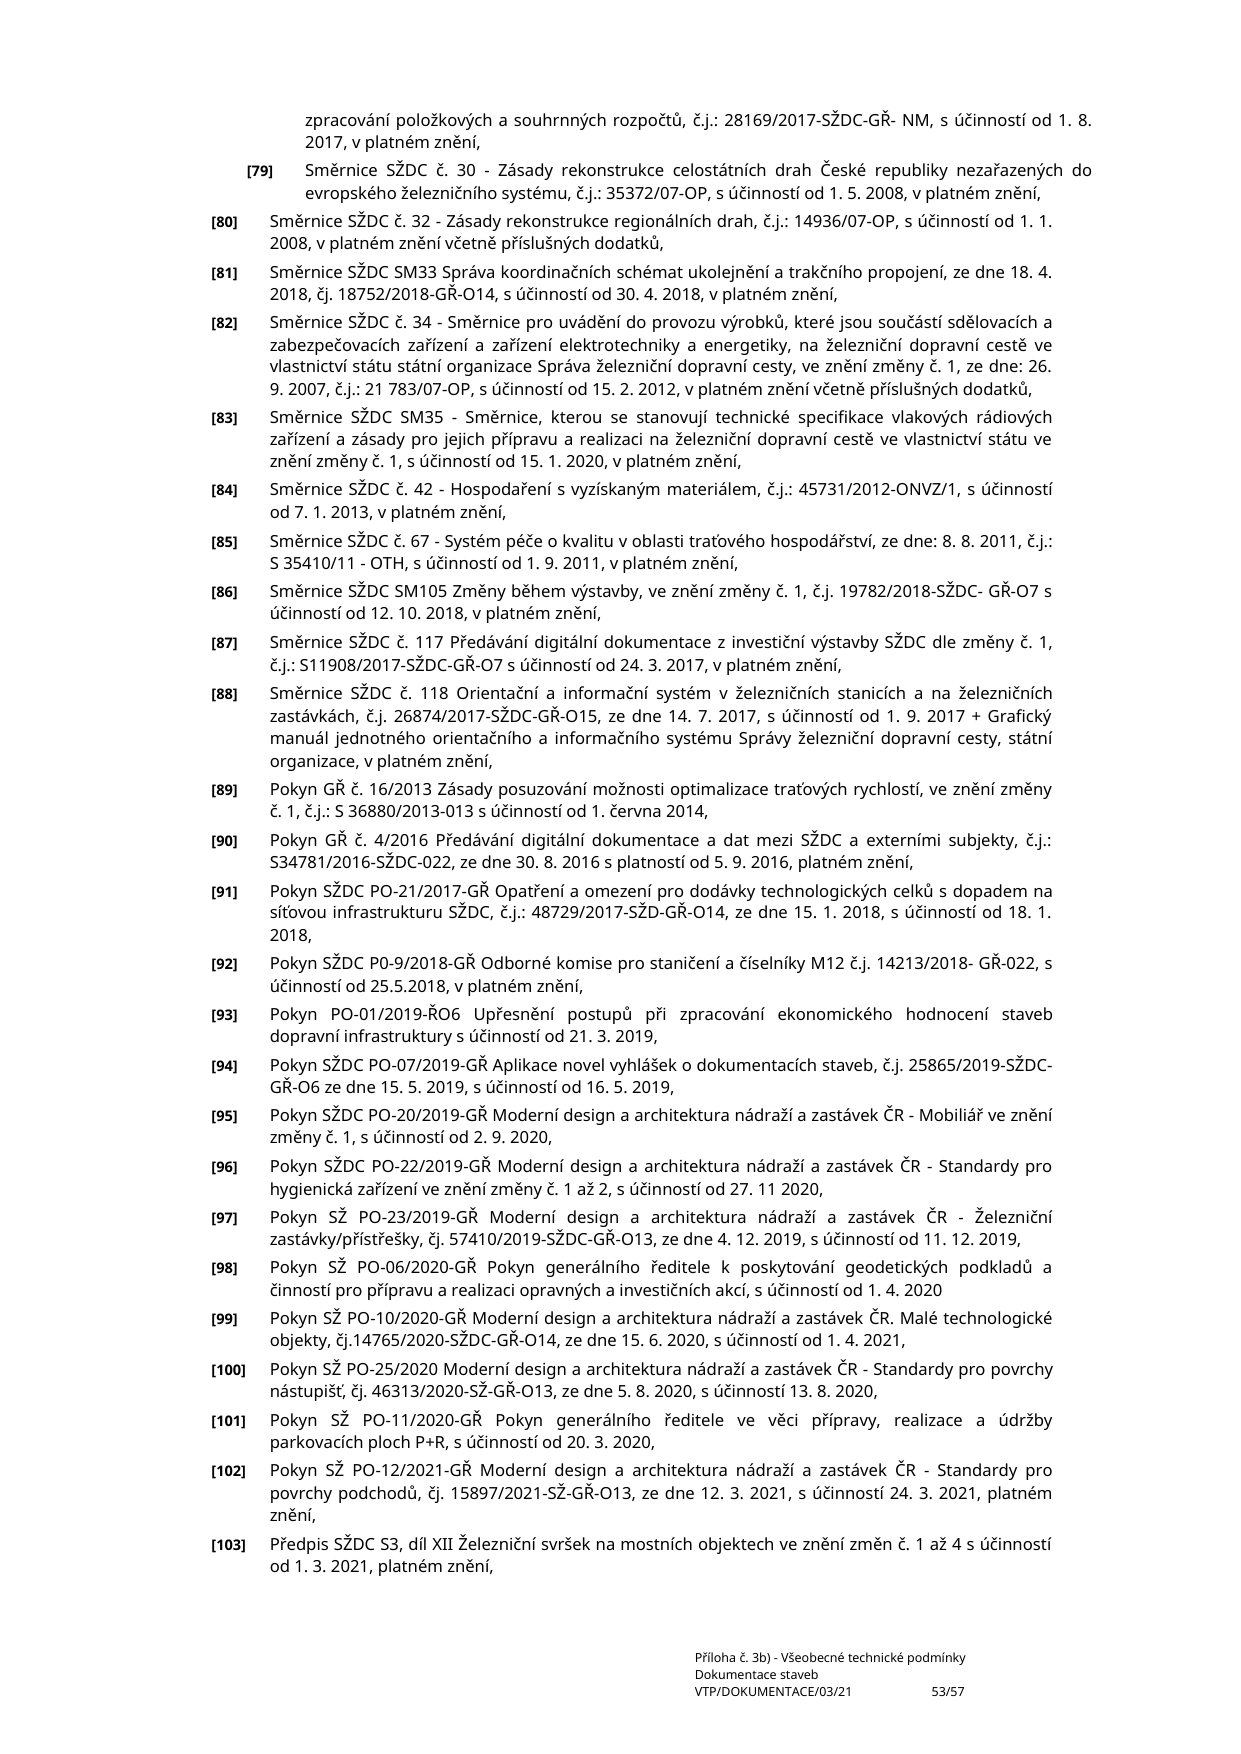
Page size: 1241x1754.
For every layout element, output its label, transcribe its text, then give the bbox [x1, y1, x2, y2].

list Pokyn SŽ PO-23/2019-GŘ Moderní design a architektura nádraží a zastávek ČR - Železniční zastávky/přístřešky, čj. 57410/2019-SŽDC-GŘ-O13, ze dne 4. 12. 2019, s účinností od 11. 12. 2019, [211, 1206, 1054, 1250]
list Pokyn SŽ PO-11/2020-GŘ Pokyn generálního ředitele ve věci přípravy, realizace a údržby parkovacích ploch P+R, s účinností od 20. 3. 2020, [211, 1409, 1054, 1453]
list Pokyn PO-01/2019-ŘO6 Upřesnění postupů při zpracování ekonomického hodnocení staveb dopravní infrastruktury s účinností od 21. 3. 2019, [211, 1003, 1054, 1047]
list Pokyn SŽDC PO-22/2019-GŘ Moderní design a architektura nádraží a zastávek ČR - Standardy pro hygienická zařízení ve znění změny č. 1 až 2, s účinností od 27. 11 2020, [211, 1154, 1054, 1199]
list Předpis SŽDC S3, díl XII Železniční svršek na mostních objektech ve znění změn č. 1 až 4 s účinností od 1. 3. 2021, platném znění, [211, 1533, 1054, 1577]
list Pokyn SŽ PO-12/2021-GŘ Moderní design a architektura nádraží a zastávek ČR - Standardy pro povrchy podchodů, čj. 15897/2021-SŽ-GŘ-O13, ze dne 12. 3. 2021, s účinností 24. 3. 2021, platném znění, [211, 1459, 1054, 1526]
list Směrnice SŽDC č. 42 - Hospodaření s vyzískaným materiálem, č.j.: 45731/2012-ONVZ/1, s účinností od 7. 1. 2013, v platném znění, [211, 478, 1054, 523]
list Směrnice SŽDC SM35 - Směrnice, kterou se stanovují technické specifikace vlakových rádiových zařízení a zásady pro jejich přípravu a realizaci na železniční dopravní cestě ve vlastnictví státu ve znění změny č. 1, s účinností od 15. 1. 2020, v platném znění, [211, 406, 1054, 472]
list Pokyn SŽ PO-25/2020 Moderní design a architektura nádraží a zastávek ČR - Standardy pro povrchy nástupišť, čj. 46313/2020-SŽ-GŘ-O13, ze dne 5. 8. 2020, s účinností 13. 8. 2020, [211, 1357, 1054, 1402]
list Směrnice SŽDC SM105 Změny během výstavby, ve znění změny č. 1, č.j. 19782/2018-SŽDC- GŘ-O7 s účinností od 12. 10. 2018, v platném znění, [211, 580, 1054, 624]
list Směrnice SŽDC č. 32 - Zásady rekonstrukce regionálních drah, č.j.: 14936/07-OP, s účinností od 1. 1. 2008, v platném znění včetně příslušných dodatků, [211, 210, 1054, 254]
list Směrnice SŽDC č. 30 - Zásady rekonstrukce celostátních drah České republiky nezařazených do evropského železničního systému, č.j.: 35372/07-OP, s účinností od 1. 5. 2008, v platném znění, [247, 159, 1093, 204]
list Pokyn SŽ PO-06/2020-GŘ Pokyn generálního ředitele k poskytování geodetických podkladů a činností pro přípravu a realizaci opravných a investičních akcí, s účinností od 1. 4. 2020 [211, 1256, 1054, 1301]
list Pokyn SŽDC PO-20/2019-GŘ Moderní design a architektura nádraží a zastávek ČR - Mobiliář ve znění změny č. 1, s účinností od 2. 9. 2020, [211, 1104, 1054, 1148]
list Směrnice SŽDC č. 117 Předávání digitální dokumentace z investiční výstavby SŽDC dle změny č. 1, č.j.: S11908/2017-SŽDC-GŘ-O7 s účinností od 24. 3. 2017, v platném znění, [211, 631, 1054, 676]
list Pokyn GŘ č. 16/2013 Zásady posuzování možnosti optimalizace traťových rychlostí, ve znění změny č. 1, č.j.: S 36880/2013-013 s účinností od 1. června 2014, [211, 778, 1054, 822]
list Pokyn SŽDC PO-21/2017-GŘ Opatření a omezení pro dodávky technologických celků s dopadem na síťovou infrastrukturu SŽDC, č.j.: 48729/2017-SŽD-GŘ-O14, ze dne 15. 1. 2018, s účinností od 18. 1. 2018, [211, 879, 1054, 945]
list Pokyn SŽ PO-10/2020-GŘ Moderní design a architektura nádraží a zastávek ČR. Malé technologické objekty, čj.14765/2020-SŽDC-GŘ-O14, ze dne 15. 6. 2020, s účinností od 1. 4. 2021, [211, 1307, 1054, 1351]
list Směrnice SŽDC č. 67 - Systém péče o kvalitu v oblasti traťového hospodářství, ze dne: 8. 8. 2011, č.j.: S 35410/11 - OTH, s účinností od 1. 9. 2011, v platném znění, [211, 529, 1054, 574]
list Směrnice SŽDC č. 118 Orientační a informační systém v železničních stanicích a na železničních zastávkách, č.j. 26874/2017-SŽDC-GŘ-O15, ze dne 14. 7. 2017, s účinností od 1. 9. 2017 + Grafický manuál jednotného orientačního a informačního systému Správy železniční dopravní cesty, státní organizace, v platném znění, [211, 682, 1054, 772]
list Pokyn GŘ č. 4/2016 Předávání digitální dokumentace a dat mezi SŽDC a externími subjekty, č.j.: S34781/2016-SŽDC-022, ze dne 30. 8. 2016 s platností od 5. 9. 2016, platném znění, [211, 828, 1054, 873]
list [247, 108, 1093, 152]
list Směrnice SŽDC SM33 Správa koordinačních schémat ukolejnění a trakčního propojení, ze dne 18. 4. 2018, čj. 18752/2018-GŘ-O14, s účinností od 30. 4. 2018, v platném znění, [211, 260, 1054, 305]
list Směrnice SŽDC č. 34 - Směrnice pro uvádění do provozu výrobků, které jsou součástí sdělovacích a zabezpečovacích zařízení a zařízení elektrotechniky a energetiky, na železniční dopravní cestě ve vlastnictví státu státní organizace Správa železniční dopravní cesty, ve znění změny č. 1, ze dne: 26. 9. 2007, č.j.: 21 783/07-OP, s účinností od 15. 2. 2012, v platném znění včetně příslušných dodatků, [211, 311, 1054, 399]
list Pokyn SŽDC PO-07/2019-GŘ Aplikace novel vyhlášek o dokumentacích staveb, č.j. 25865/2019-SŽDC-GŘ-O6 ze dne 15. 5. 2019, s účinností od 16. 5. 2019, [211, 1053, 1054, 1098]
list Pokyn SŽDC P0-9/2018-GŘ Odborné komise pro staničení a číselníky M12 č.j. 14213/2018- GŘ-022, s účinností od 25.5.2018, v platném znění, [211, 952, 1054, 997]
